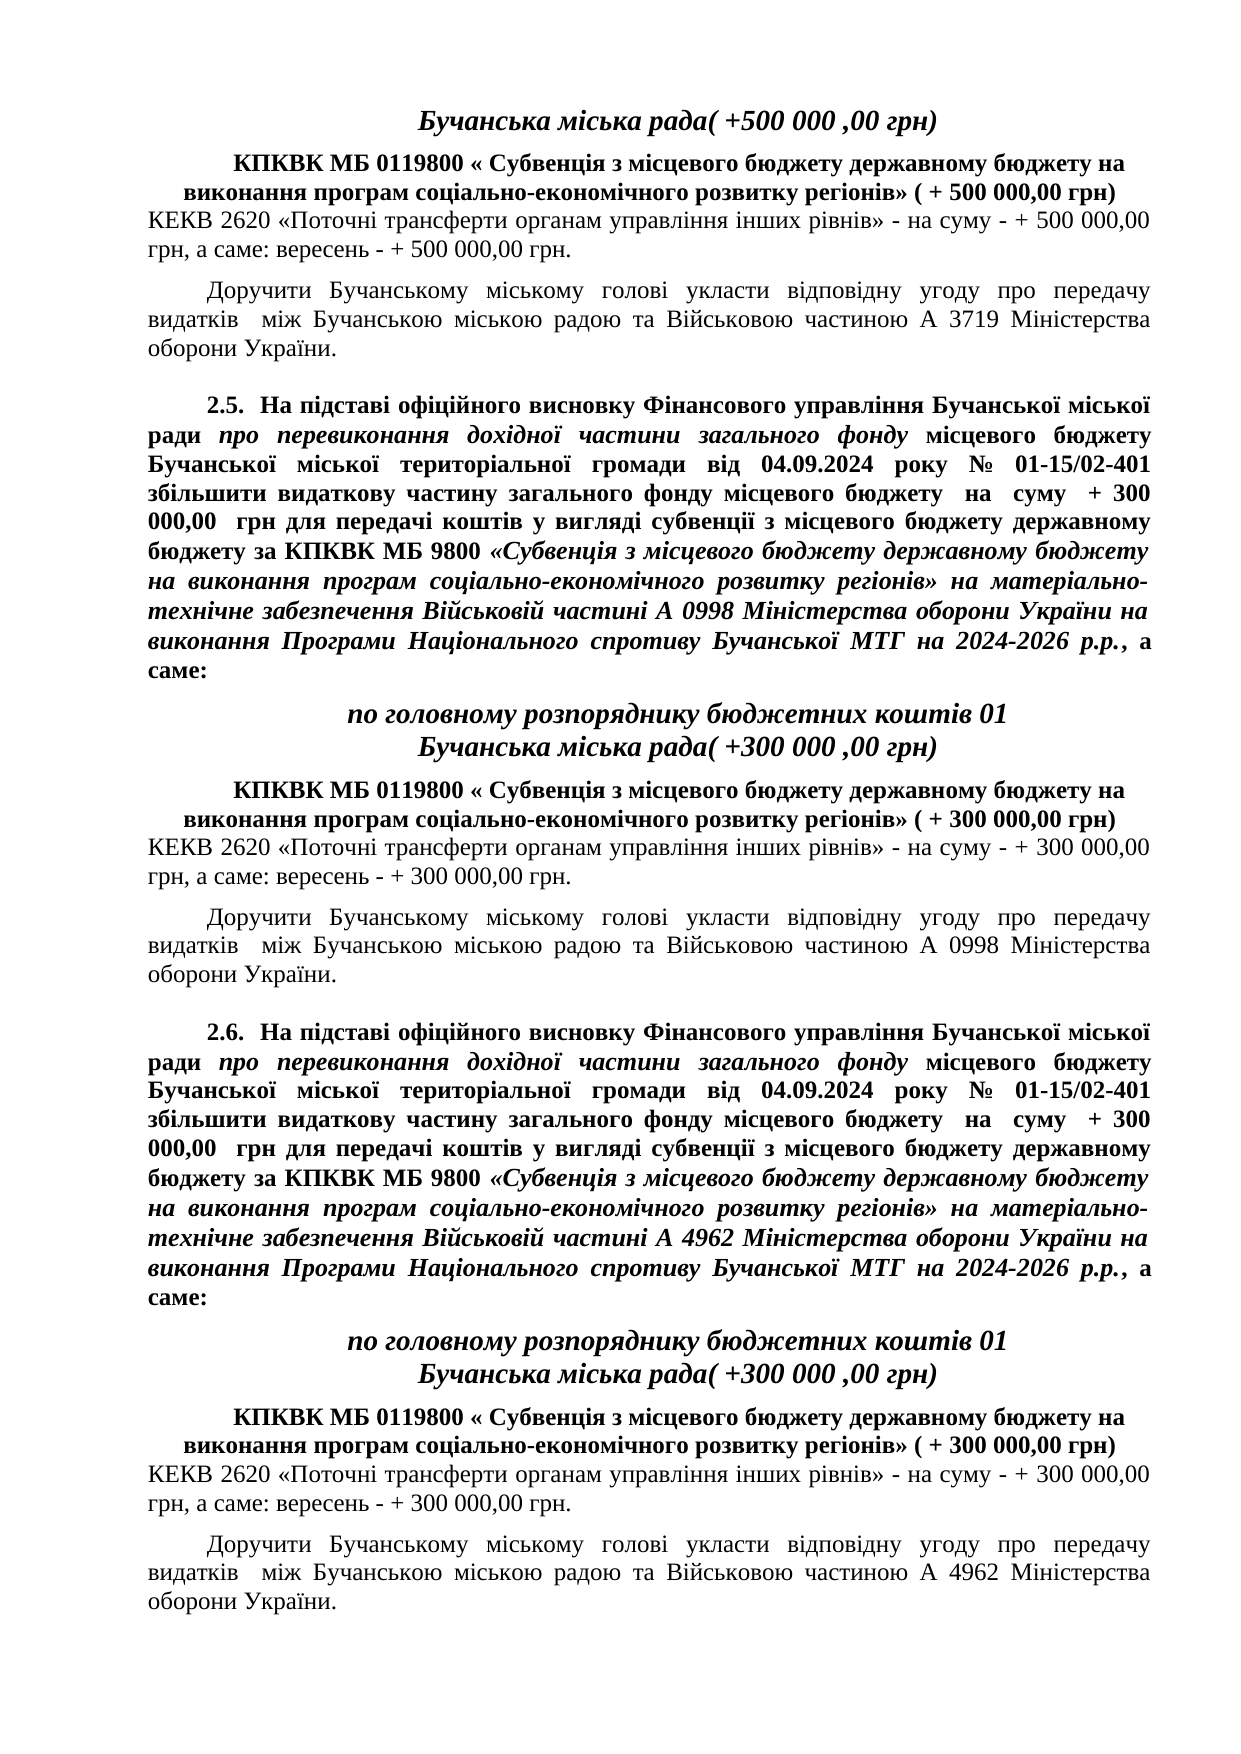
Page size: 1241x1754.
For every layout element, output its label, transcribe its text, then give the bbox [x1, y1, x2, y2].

text Бучанська міська рада( +300 000 ,00 грн) [148, 729, 1152, 763]
text КЕКВ 2620 «Поточні трансферти органам управління інших рівнів» - на суму - + 300 000,00 грн, а саме: вересень - + 300 000,00 грн. [148, 1459, 1152, 1517]
text по головному розпоряднику бюджетних коштів 01 [148, 1323, 1152, 1356]
text Бучанська міська рада( +300 000 ,00 грн) [148, 1356, 1152, 1390]
text КПКВК МБ 0119800 « Субвенція з місцевого бюджету державному бюджету на виконання програм соціально-економічного розвитку регіонів» ( + 500 000,00 грн) [148, 148, 1152, 206]
text Доручити Бучанському міському голові укласти відповідну угоду про передачу видатків між Бучанською міською радою та Військовою частиною А 3719 Міністерства оборони України. [148, 275, 1152, 361]
text Доручити Бучанському міському голові укласти відповідну угоду про передачу видатків між Бучанською міською радою та Військовою частиною А 0998 Міністерства оборони України. [148, 902, 1152, 988]
text Бучанська міська рада( +500 000 ,00 грн) [148, 103, 1152, 136]
text по головному розпоряднику бюджетних коштів 01 [148, 696, 1152, 729]
text КЕКВ 2620 «Поточні трансферти органам управління інших рівнів» - на суму - + 300 000,00 грн, а саме: вересень - + 300 000,00 грн. [148, 832, 1152, 890]
text КЕКВ 2620 «Поточні трансферти органам управління інших рівнів» - на суму - + 500 000,00 грн, а саме: вересень - + 500 000,00 грн. [148, 206, 1152, 263]
text 2.6. На підставі офіційного висновку Фінансового управління Бучанської міської ради про перевиконання дохідної частини загального фонду місцевого бюджету Бучанської міської територіальної громади від 04.09.2024 року № 01-15/02-401 збільшити видаткову частину загального фонду місцевого бюджету на суму + 300 000,00 грн для передачі коштів у вигляді субвенції з місцевого бюджету державному бюджету за КПКВК МБ 9800 «Субвенція з місцевого бюджету державному бюджету на виконання програм соціально-економічного розвитку регіонів» на матеріально-технічне забезпечення Військовій частині А 4962 Міністерства оборони України на виконання Програми Національного спротиву Бучанської МТГ на 2024-2026 р.р., а саме: [148, 1017, 1152, 1311]
text 2.5. На підставі офіційного висновку Фінансового управління Бучанської міської ради про перевиконання дохідної частини загального фонду місцевого бюджету Бучанської міської територіальної громади від 04.09.2024 року № 01-15/02-401 збільшити видаткову частину загального фонду місцевого бюджету на суму + 300 000,00 грн для передачі коштів у вигляді субвенції з місцевого бюджету державному бюджету за КПКВК МБ 9800 «Субвенція з місцевого бюджету державному бюджету на виконання програм соціально-економічного розвитку регіонів» на матеріально-технічне забезпечення Військовій частині А 0998 Міністерства оборони України на виконання Програми Національного спротиву Бучанської МТГ на 2024-2026 р.р., а саме: [148, 390, 1152, 684]
text Доручити Бучанському міському голові укласти відповідну угоду про передачу видатків між Бучанською міською радою та Військовою частиною А 4962 Міністерства оборони України. [148, 1529, 1152, 1615]
text КПКВК МБ 0119800 « Субвенція з місцевого бюджету державному бюджету на виконання програм соціально-економічного розвитку регіонів» ( + 300 000,00 грн) [148, 1402, 1152, 1459]
text КПКВК МБ 0119800 « Субвенція з місцевого бюджету державному бюджету на виконання програм соціально-економічного розвитку регіонів» ( + 300 000,00 грн) [148, 775, 1152, 832]
